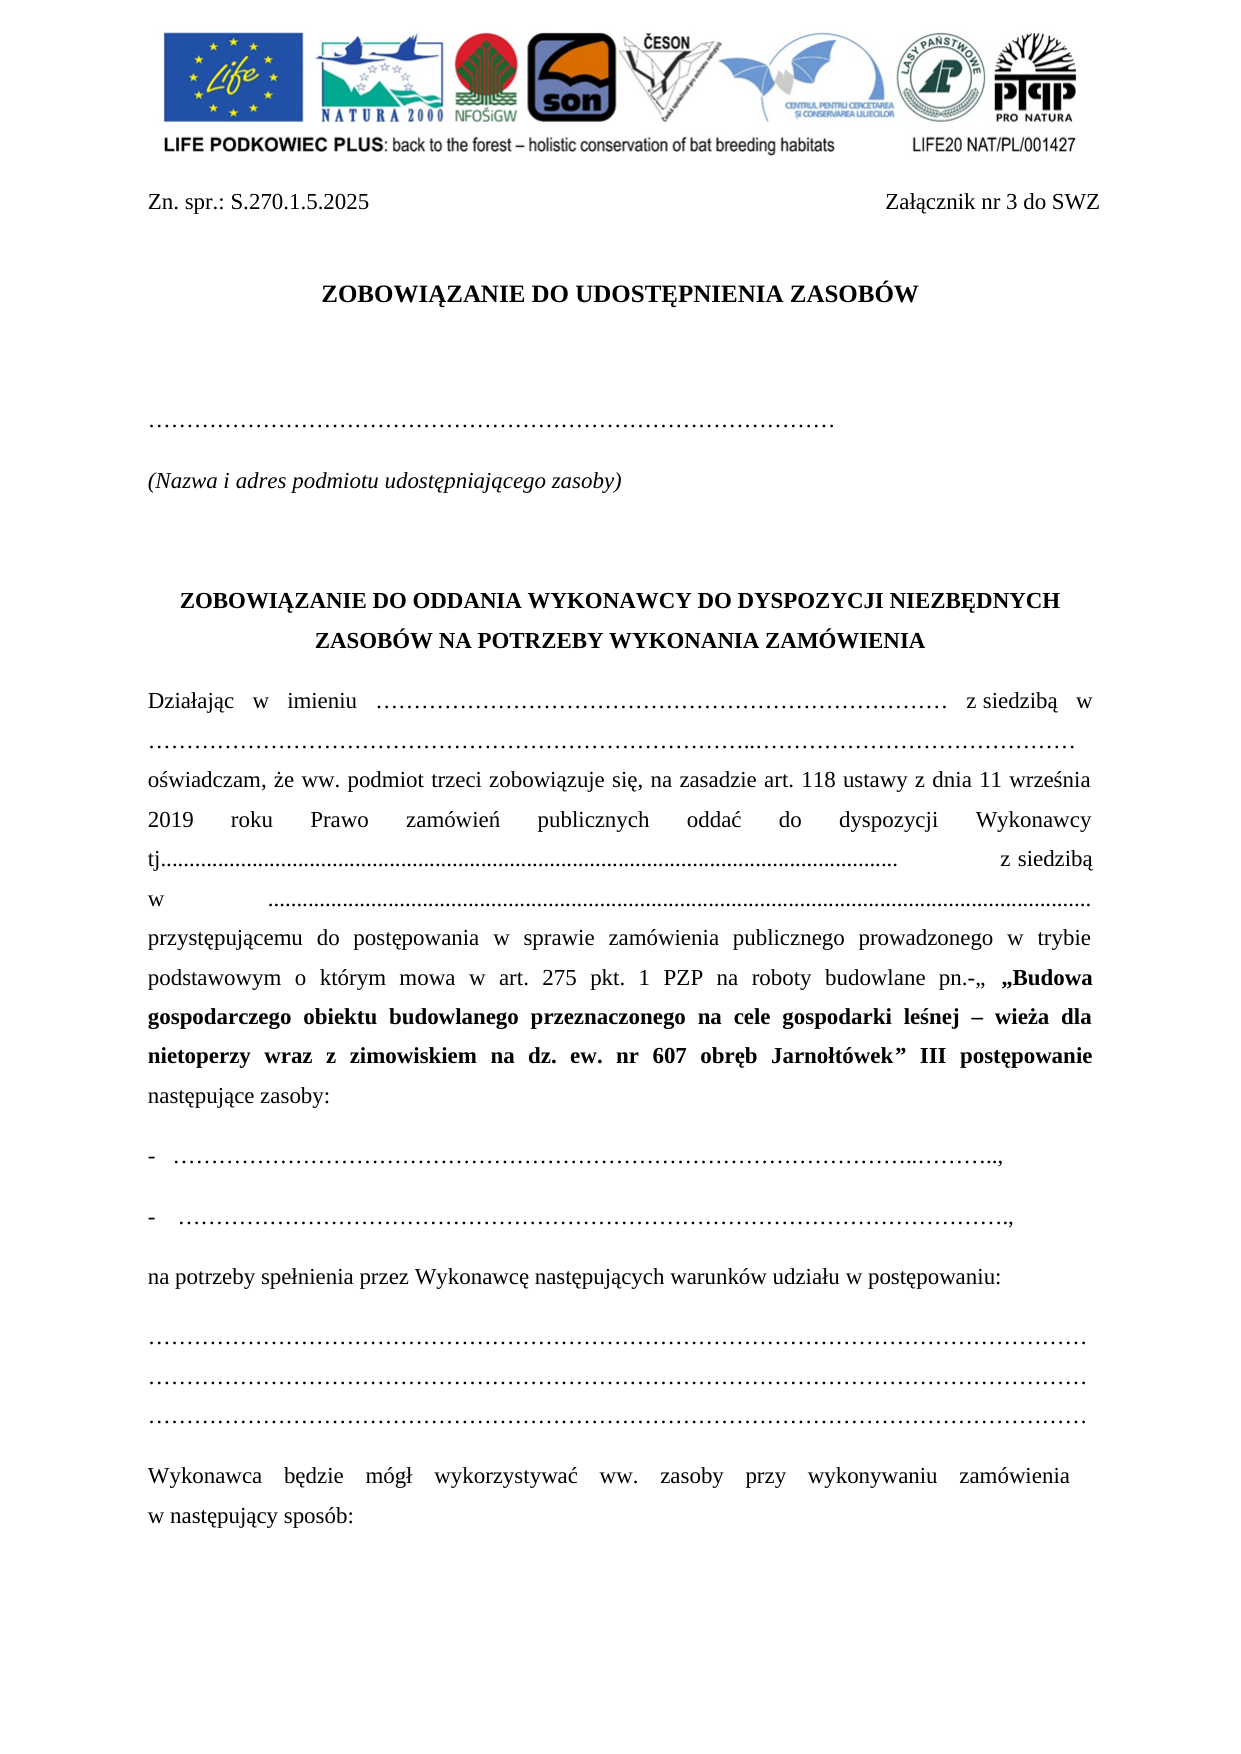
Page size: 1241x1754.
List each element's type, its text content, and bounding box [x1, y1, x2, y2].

text Działając w imieniu ………………………………………………………………… z siedzibą w ……………………………………………………………………..…………………………………… oświadczam, że ww. podmiot trzeci zobowiązuje się, na zasadzie art. 118 ustawy z dnia 11 września 2019 roku Prawo zamówień publicznych oddać do dyspozycji Wykonawcy tj................................................................................................................................. z siedzibą w ................................................................................................................................................ przystępującemu do postępowania w sprawie zamówienia publicznego prowadzonego w trybie podstawowym o którym mowa w art. 275 pkt. 1 PZP na roboty budowlane pn.-„ „Budowa gospodarczego obiektu budowlanego przeznaczonego na cele gospodarki leśnej – wieża dla nietoperzy wraz z zimowiskiem na dz. ew. nr 607 obręb Jarnołtówek” III postępowanie następujące zasoby: [148, 687, 1093, 1108]
text ……………………………………………………………………………………………………………………………………………………………………………………………………………………………………………………………………………………………………………………………………… [148, 1323, 1093, 1429]
text Wykonawca będzie mógł wykorzystywać ww. zasoby przy wykonywaniu zamówienia w następujący sposób: [148, 1463, 1093, 1528]
text - ……………………………………………………………………………………..……….., [148, 1142, 1093, 1169]
text ……………………………………………………………………………… [148, 407, 1093, 433]
text (Nazwa i adres podmiotu udostępniającego zasoby) [148, 467, 1093, 493]
text ZOBOWIĄZANIE DO ODDANIA WYKONAWCY DO DYSPOZYCJI NIEZBĘDNYCH ZASOBÓW NA POTRZEBY WYKONANIA ZAMÓWIENIA [148, 587, 1093, 653]
text na potrzeby spełnienia przez Wykonawcę następujących warunków udziału w postępowaniu: [148, 1263, 1093, 1289]
text Zn. spr.: S.270.1.5.2025 Załącznik nr 3 do SWZ [148, 188, 1122, 215]
picture [147, 14, 1093, 171]
text ZOBOWIĄZANIE DO UDOSTĘPNIENIA ZASOBÓW [148, 279, 1093, 307]
text - ………………………………………………………………………………………………., [148, 1203, 1093, 1229]
